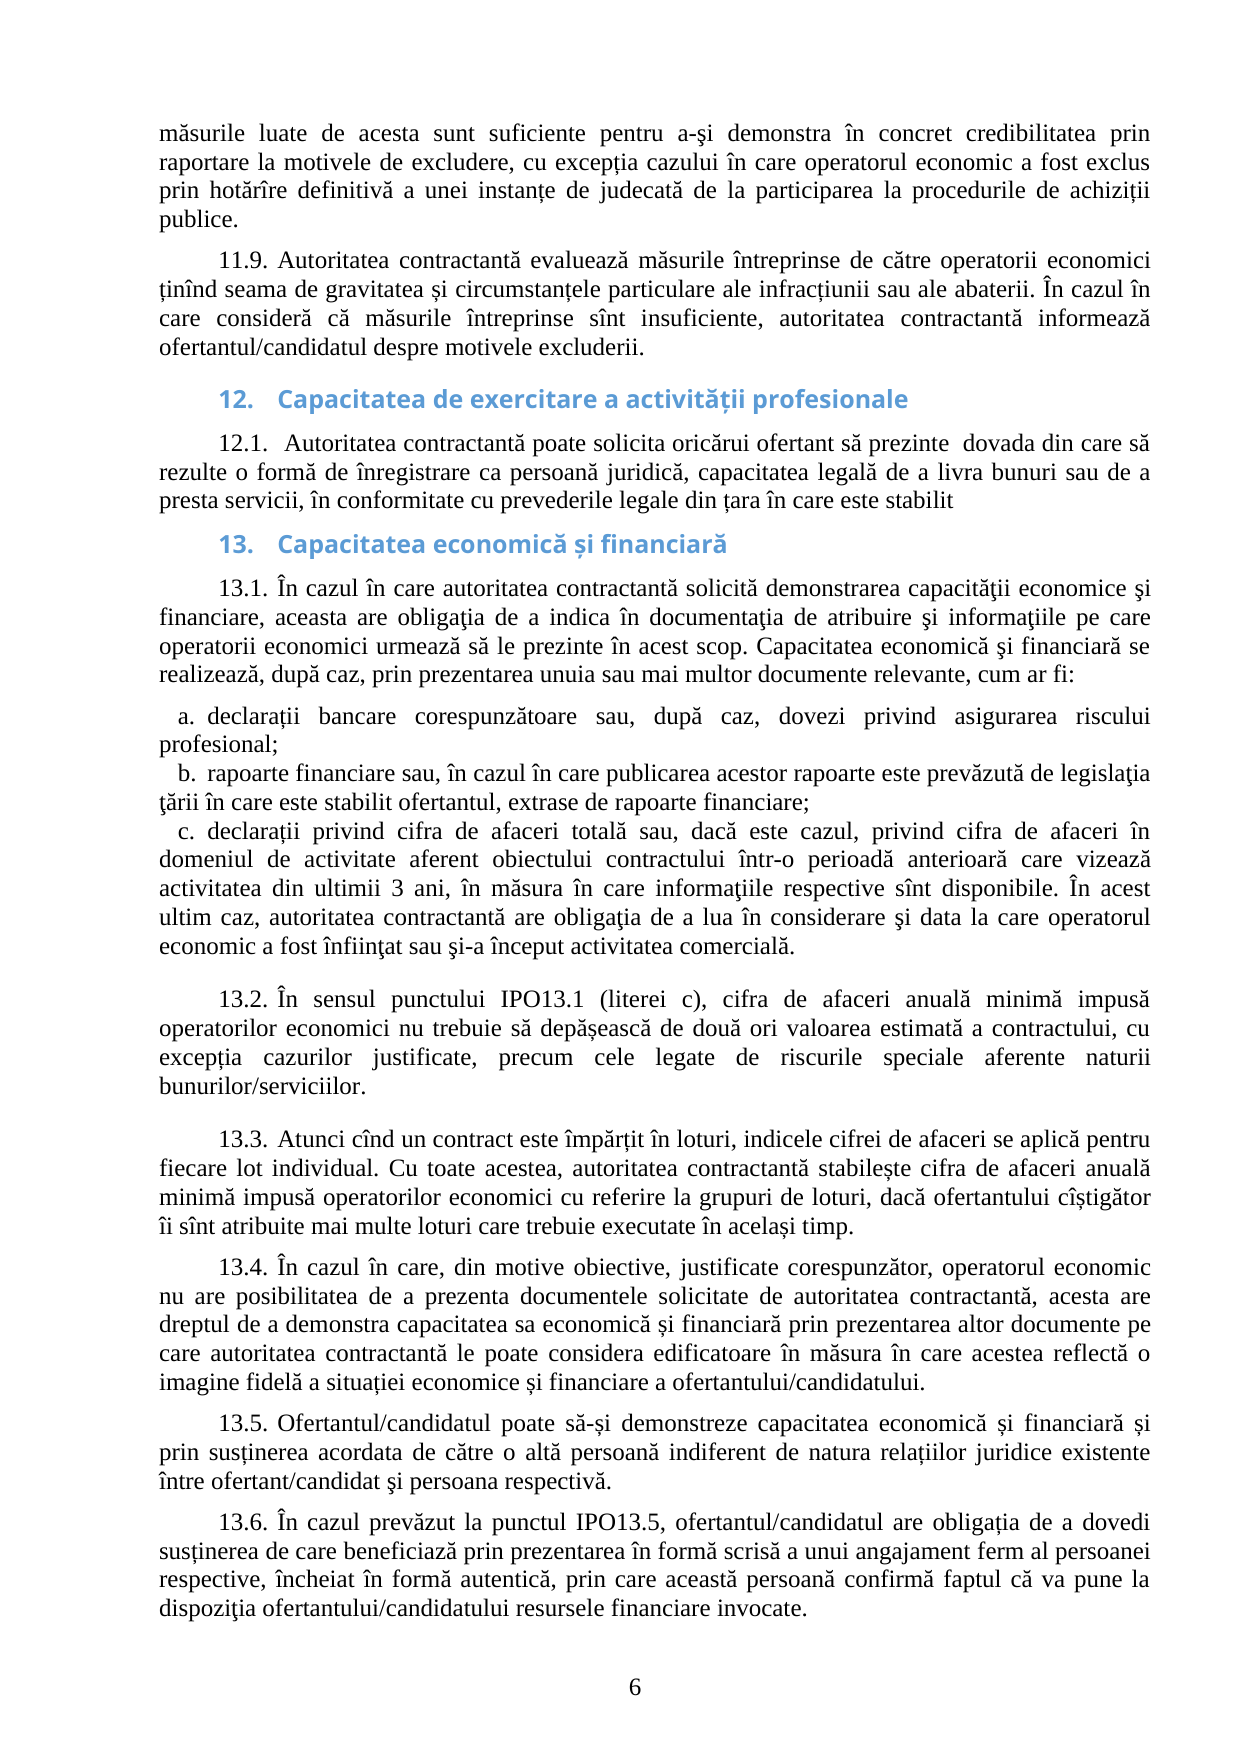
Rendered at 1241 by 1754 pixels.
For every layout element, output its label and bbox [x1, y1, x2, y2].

table_cell [148, 118, 1163, 1634]
